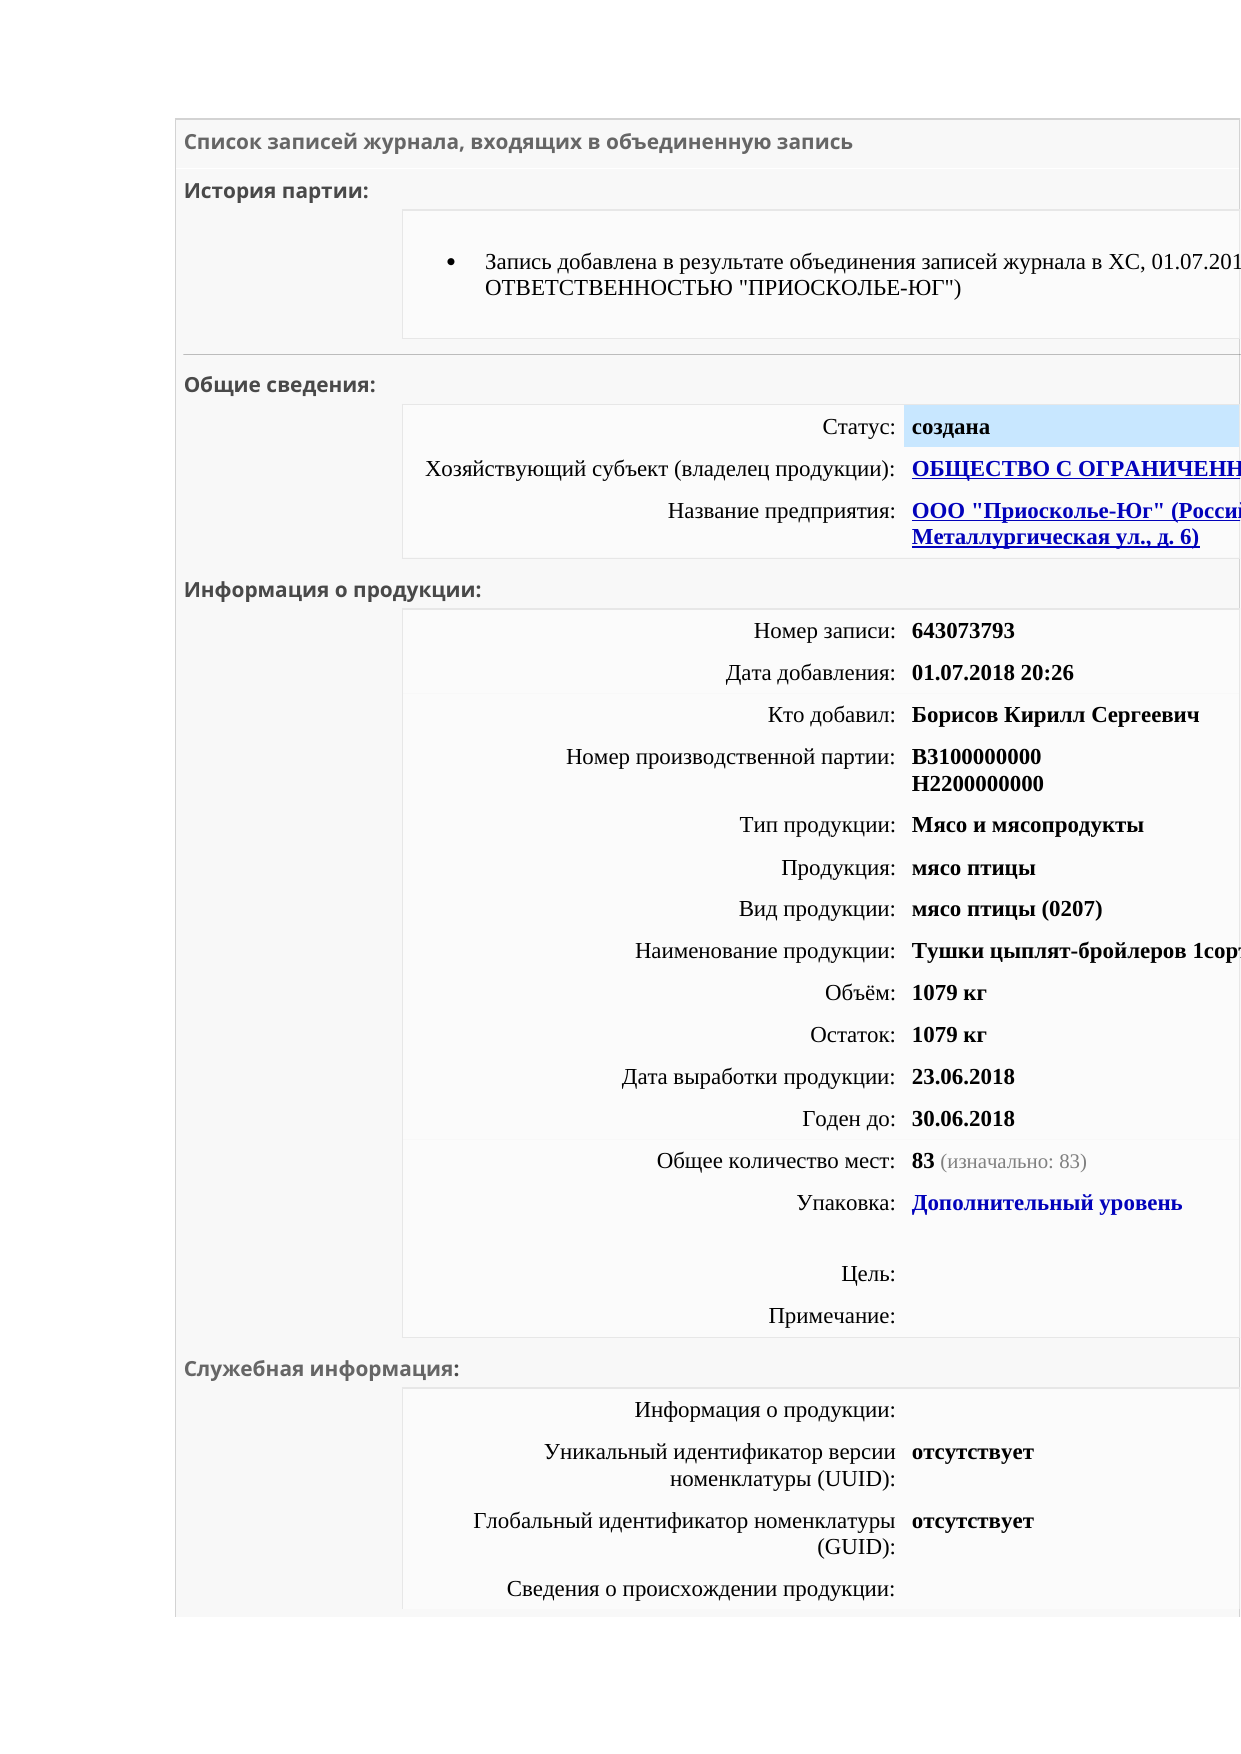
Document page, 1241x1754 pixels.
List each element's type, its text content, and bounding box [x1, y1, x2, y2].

table_cell Общие сведения: [176, 363, 1239, 567]
table_cell Информация о продукции: [176, 567, 1239, 1346]
table_header Список записей журнала, входящих в объединенную запись [176, 120, 1239, 168]
table_cell История партии: [176, 169, 1239, 347]
table_cell Начало формы Конец формы [176, 347, 1239, 363]
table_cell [176, 1346, 1239, 1617]
